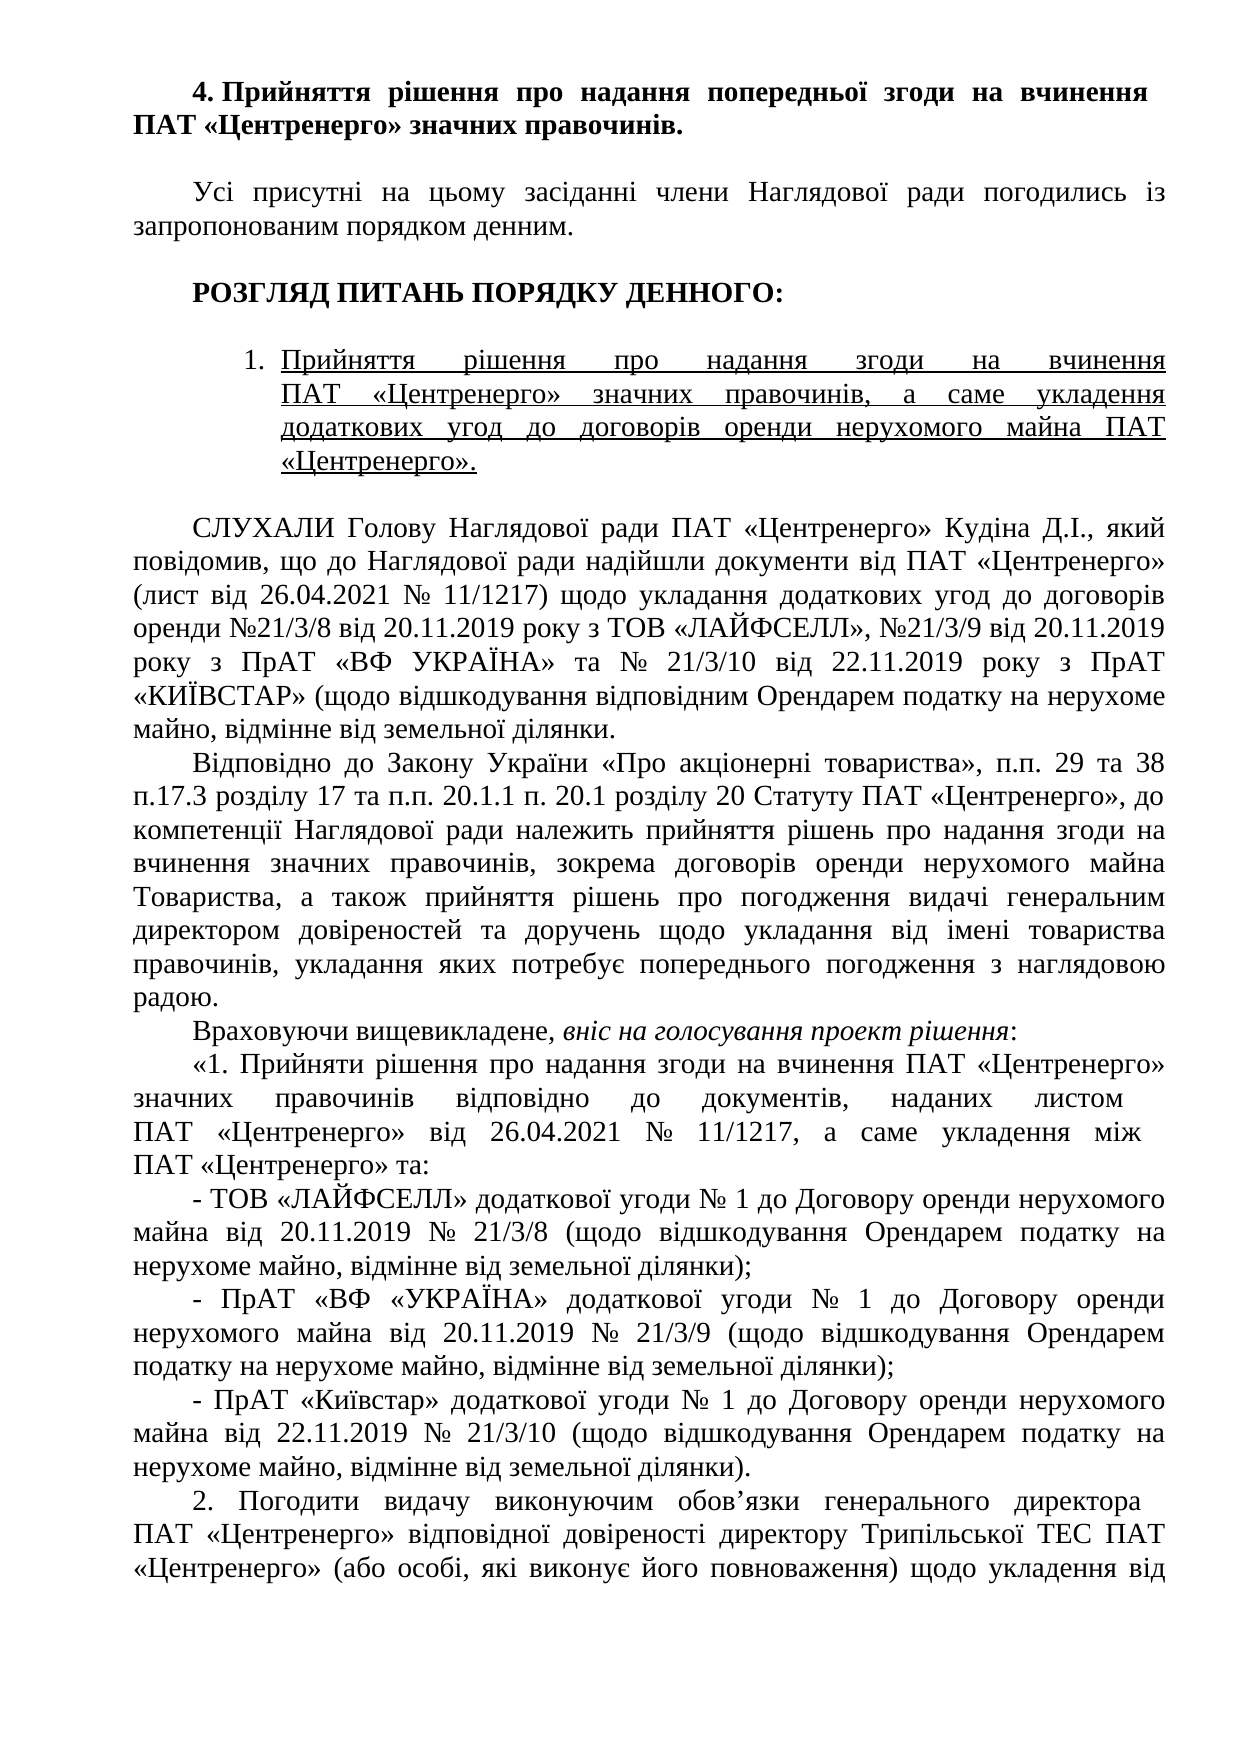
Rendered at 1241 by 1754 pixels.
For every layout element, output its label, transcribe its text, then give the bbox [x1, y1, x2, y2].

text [133, 1483, 1166, 1583]
text - ПрАТ «ВФ «УКРАЇНА» додаткової угоди № 1 до Договору оренди нерухомого майна від 20.11.2019 № 21/3/9 (щодо відшкодування Орендарем податку на нерухоме майно, відмінне від земельної ділянки); [133, 1281, 1166, 1382]
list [133, 74, 1166, 141]
text - ТОВ «ЛАЙФСЕЛЛ» додаткової угоди № 1 до Договору оренди нерухомого майна від 20.11.2019 № 21/3/8 (щодо відшкодування Орендарем податку на нерухоме майно, відмінне від земельної ділянки); [133, 1181, 1166, 1281]
text «1. Прийняти рішення про надання згоди на вчинення ПАТ «Центренерго» значних правочинів відповідно до документів, наданих листом ПАТ «Центренерго» від 26.04.2021 № 11/1217, а саме укладення між ПАТ «Центренерго» та: [133, 1047, 1166, 1181]
text - ПрАТ «Київстар» додаткової угоди № 1 до Договору оренди нерухомого майна від 22.11.2019 № 21/3/10 (щодо відшкодування Орендарем податку на нерухоме майно, відмінне від земельної ділянки). [133, 1382, 1166, 1483]
text Усі присутні на цьому засіданні члени Наглядової ради погодились із запропонованим порядком денним. [133, 174, 1166, 242]
text Враховуючи вищевикладене, вніс на голосування проект рішення: [133, 1013, 1166, 1047]
list СЛУХАЛИ Голову Наглядової ради ПАТ «Центренерго» Кудіна Д.І., який повідомив, що до Наглядової ради надійшли документи від ПАТ «Центренерго» (лист від 26.04.2021 № 11/1217) щодо укладання додаткових угод до договорів оренди №21/3/8 від 20.11.2019 року з ТОВ «ЛАЙФСЕЛЛ», №21/3/9 від 20.11.2019 року з ПрАТ «ВФ УКРАЇНА» та № 21/3/10 від 22.11.2019 року з ПрАТ «КИЇВСТАР» (щодо відшкодування відповідним Орендарем податку на нерухоме майно, відмінне від земельної ділянки. [133, 510, 1166, 745]
text Відповідно до Закону України «Про акціонерні товариства», п.п. 29 та 38 п.17.3 розділу 17 та п.п. 20.1.1 п. 20.1 розділу 20 Статуту ПАТ «Центренерго», до компетенції Наглядової ради належить прийняття рішень про надання згоди на вчинення значних правочинів, зокрема договорів оренди нерухомого майна Товариства, а також прийняття рішень про погодження видачі генеральним директором довіреностей та доручень щодо укладання від імені товариства правочинів, укладання яких потребує попереднього погодження з наглядовою радою. [133, 745, 1166, 1013]
text РОЗГЛЯД ПИТАНЬ ПОРЯДКУ ДЕННОГО: [133, 275, 1143, 309]
